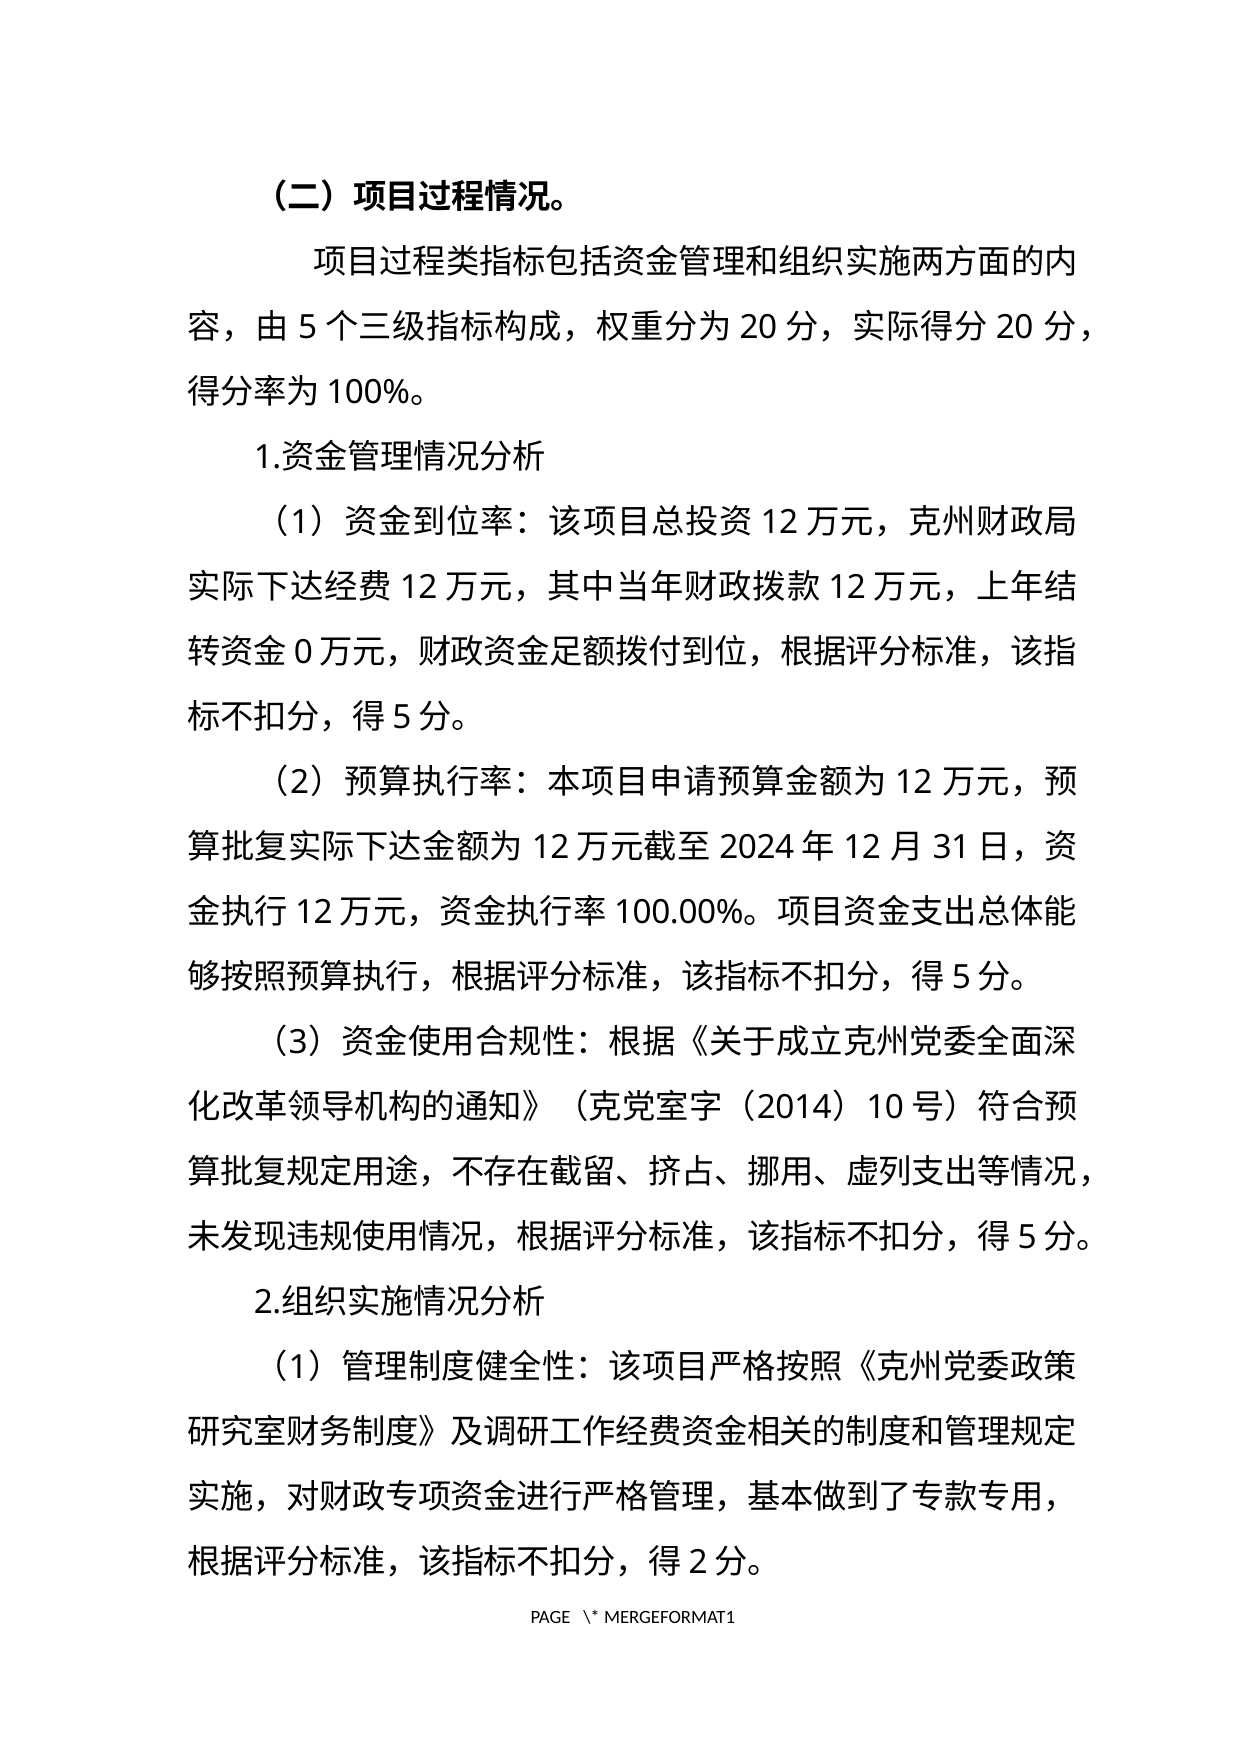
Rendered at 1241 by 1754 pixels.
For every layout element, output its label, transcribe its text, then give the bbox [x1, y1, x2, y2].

text （二）项目过程情况。 [187, 162, 1078, 227]
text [187, 227, 1078, 1592]
